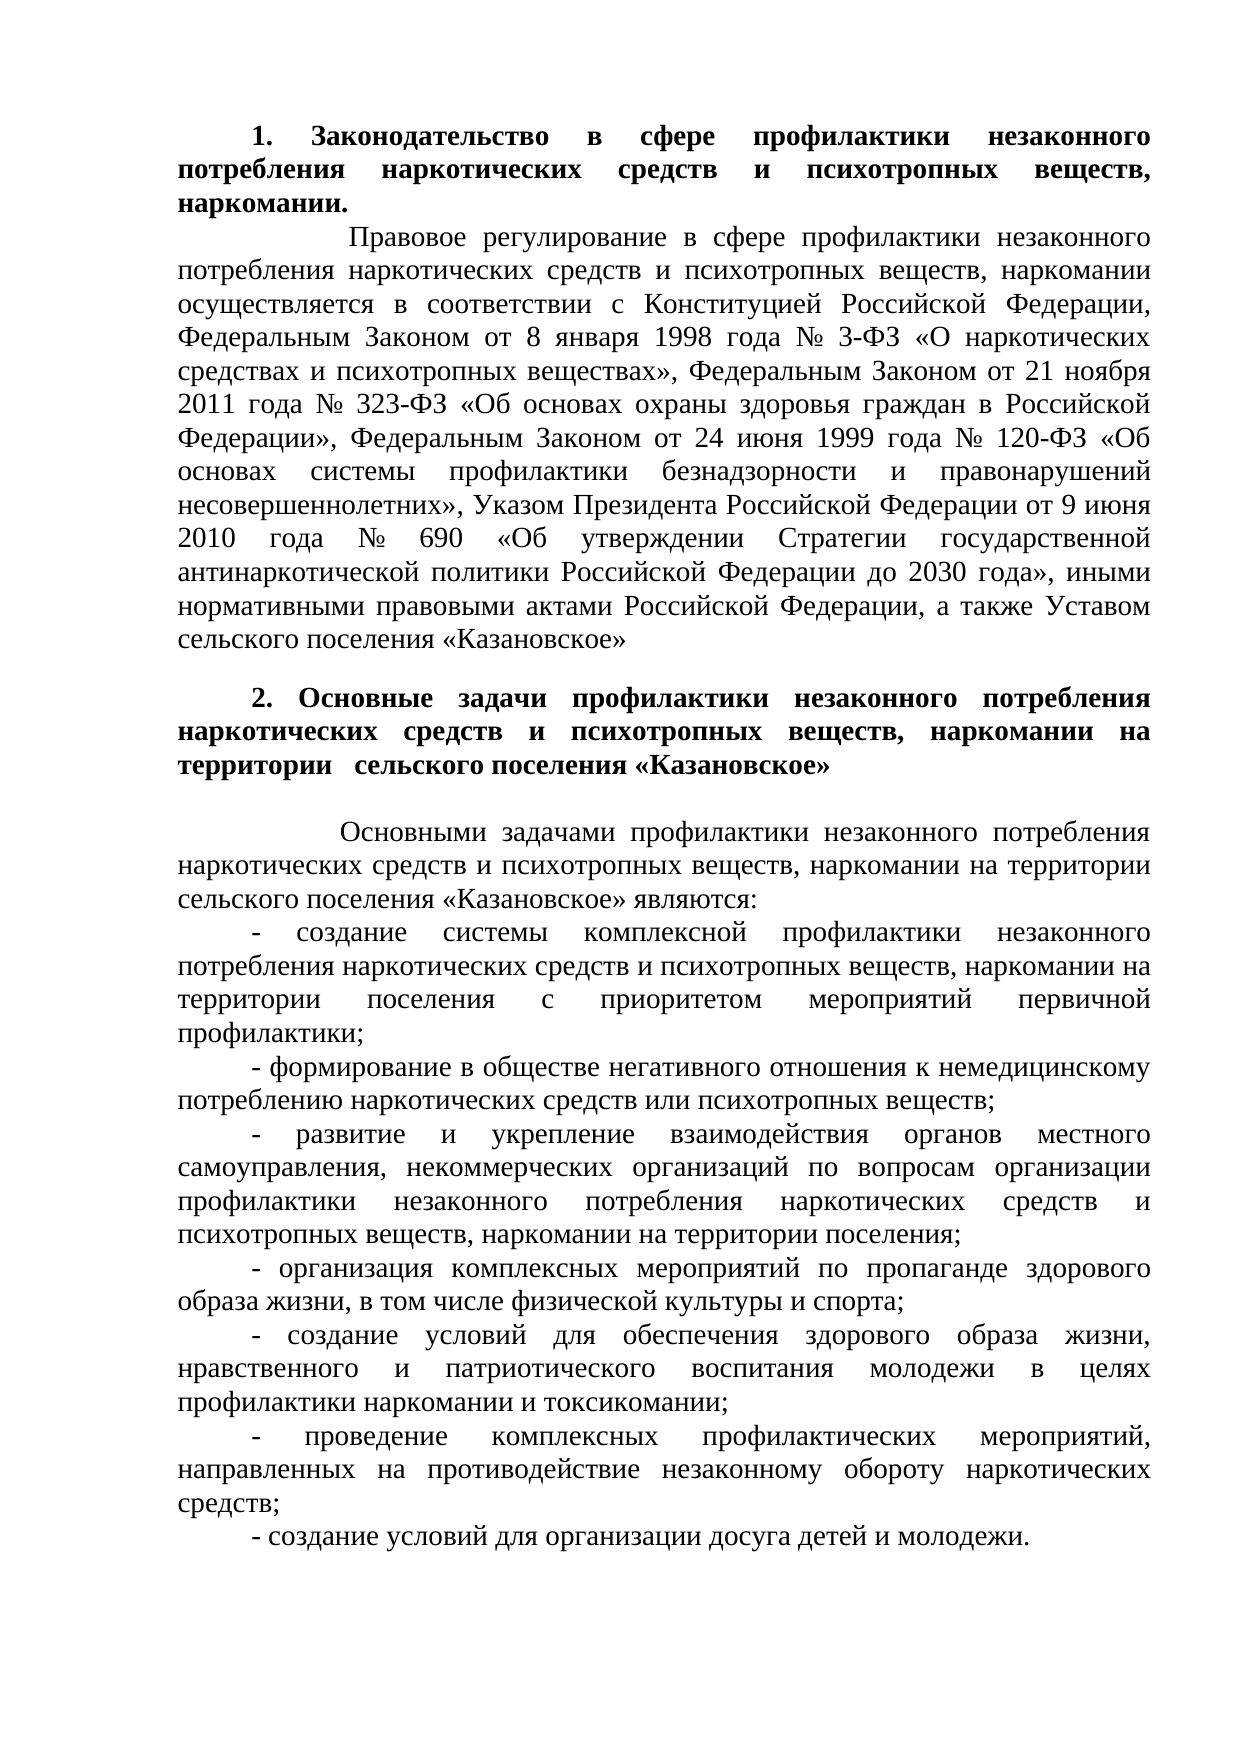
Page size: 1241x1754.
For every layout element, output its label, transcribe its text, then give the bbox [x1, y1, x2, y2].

text - создание условий для организации досуга детей и молодежи. [177, 1518, 1152, 1552]
text Основными задачами профилактики незаконного потребления наркотических средств и психотропных веществ, наркомании на территории сельского поселения «Казановское» являются: [177, 814, 1152, 914]
text - организация комплексных мероприятий по пропаганде здорового образа жизни, в том числе физической культуры и спорта; [177, 1250, 1152, 1317]
text - создание системы комплексной профилактики незаконного потребления наркотических средств и психотропных веществ, наркомании на территории поселения с приоритетом мероприятий первичной профилактики; [177, 914, 1152, 1049]
text Правовое регулирование в сфере профилактики незаконного потребления наркотических средств и психотропных веществ, наркомании осуществляется в соответствии с Конституцией Российской Федерации, Федеральным Законом от 8 января 1998 года № 3-ФЗ «О наркотических средствах и психотропных веществах», Федеральным Законом от 21 ноября 2011 года № 323-ФЗ «Об основах охраны здоровья граждан в Российской Федерации», Федеральным Законом от 24 июня 1999 года № 120-ФЗ «Об основах системы профилактики безнадзорности и правонарушений несовершеннолетних», Указом Президента Российской Федерации от 9 июня 2010 года № 690 «Об утверждении Стратегии государственной антинаркотической политики Российской Федерации до 2030 года», иными нормативными правовыми актами Российской Федерации, а также Уставом сельского поселения «Казановское» [177, 219, 1152, 655]
text - проведение комплексных профилактических мероприятий, направленных на противодействие незаконному обороту наркотических средств; [177, 1418, 1152, 1518]
text - формирование в обществе негативного отношения к немедицинскому потреблению наркотических средств или психотропных веществ; [177, 1049, 1152, 1116]
text - создание условий для обеспечения здорового образа жизни, нравственного и патриотического воспитания молодежи в целях профилактики наркомании и токсикомании; [177, 1317, 1152, 1418]
text - развитие и укрепление взаимодействия органов местного самоуправления, некоммерческих организаций по вопросам организации профилактики незаконного потребления наркотических средств и психотропных веществ, наркомании на территории поселения; [177, 1116, 1152, 1250]
text 1. Законодательство в сфере профилактики незаконного потребления наркотических средств и психотропных веществ, наркомании. [177, 118, 1152, 219]
text 2. Основные задачи профилактики незаконного потребления наркотических средств и психотропных веществ, наркомании на территории сельского поселения «Казановское» [177, 680, 1152, 780]
